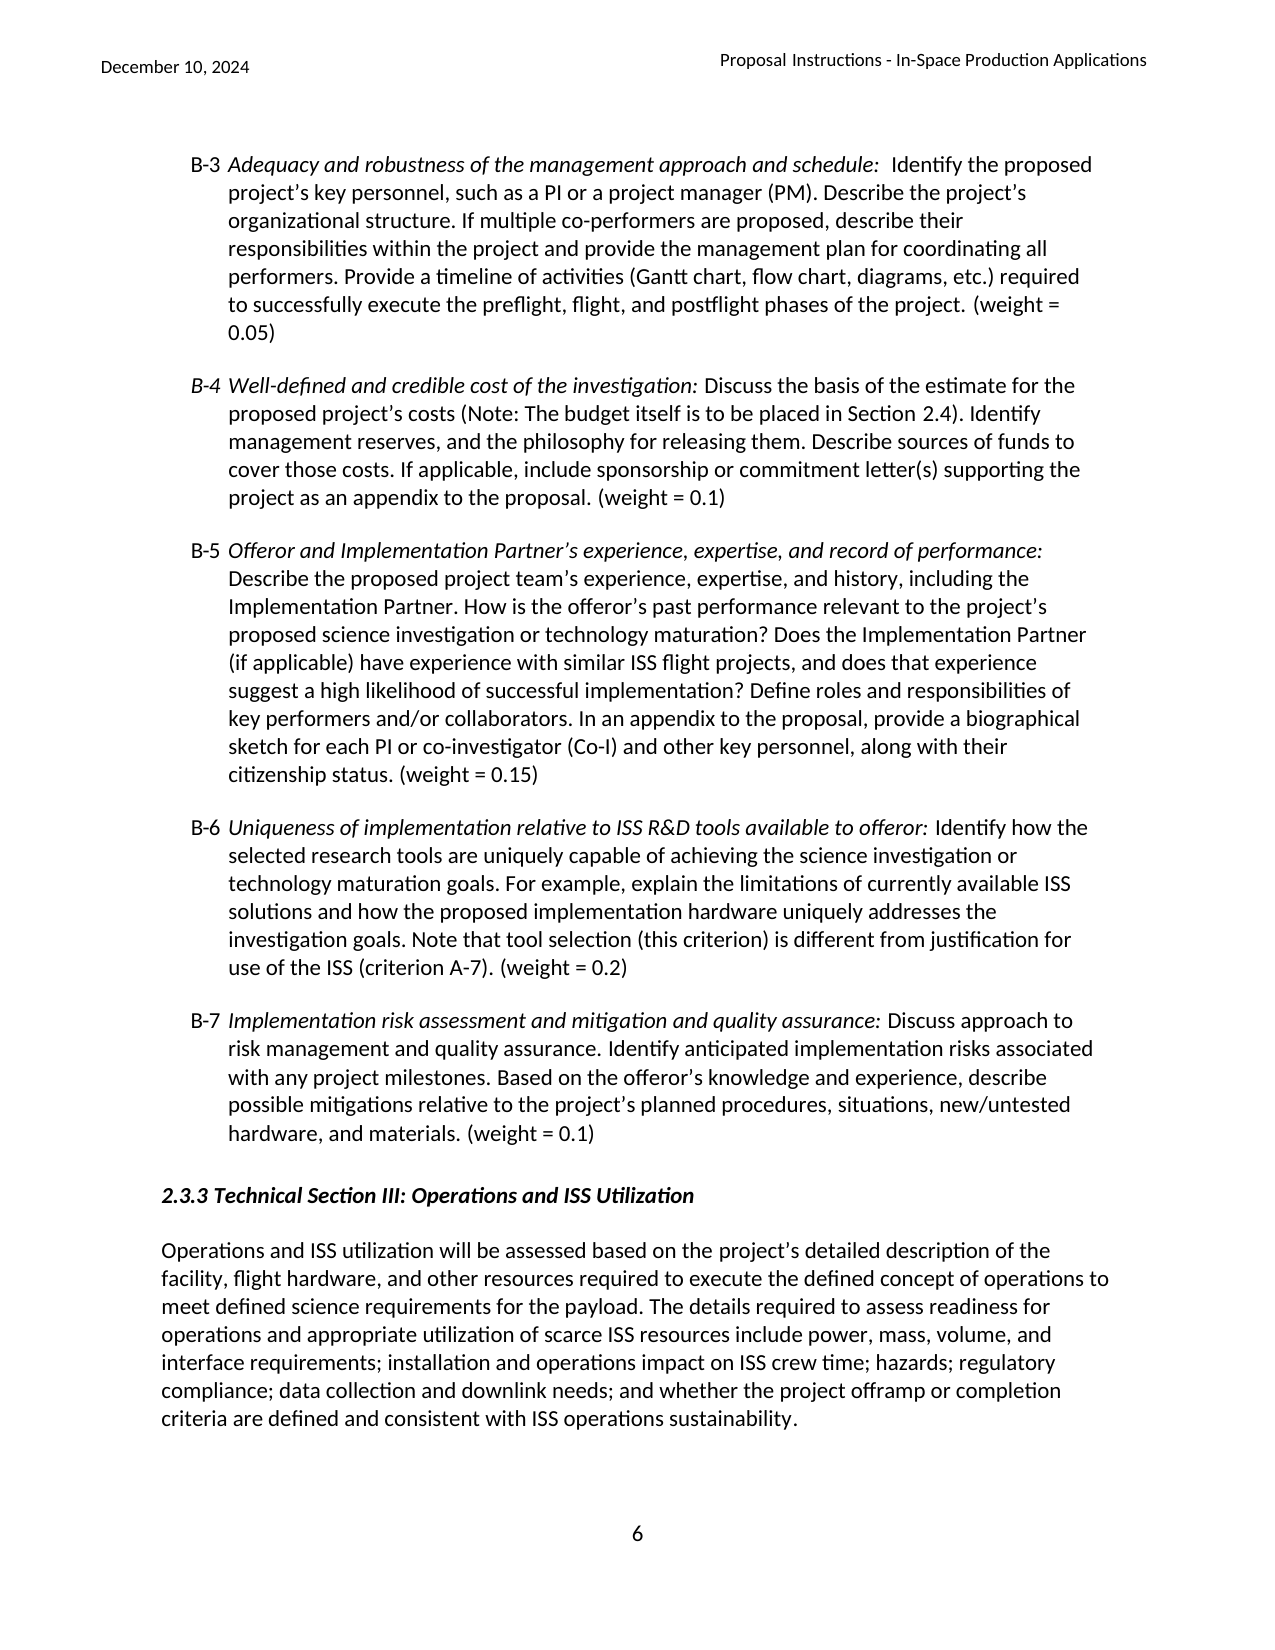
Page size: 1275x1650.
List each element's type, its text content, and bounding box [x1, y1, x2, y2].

list Offeror and Implementation Partner’s experience, expertise, and record of performance: Describe the proposed project team’s experience, expertise, and history, including the Implementation Partner. How is the offeror’s past performance relevant to the project’s proposed science investigation or technology maturation? Does the Implementation Partner (if applicable) have experience with similar ISS flight projects, and does that experience suggest a high likelihood of successful implementation? Define roles and responsibilities of key performers and/or collaborators. In an appendix to the proposal, provide a biographical sketch for each PI or co-investigator (Co-I) and other key personnel, along with their citizenship status. (weight = 0.15) [191, 536, 1099, 788]
list Uniqueness of implementation relative to ISS R&D tools available to offeror: Identify how the selected research tools are uniquely capable of achieving the science investigation or technology maturation goals. For example, explain the limitations of currently available ISS solutions and how the proposed implementation hardware uniquely addresses the investigation goals. Note that tool selection (this criterion) is different from justification for use of the ISS (criterion A-7). (weight = 0.2) [191, 813, 1099, 982]
list Well-defined and credible cost of the investigation: Discuss the basis of the estimate for the proposed project’s costs (Note: The budget itself is to be placed in Section 2.4). Identify management reserves, and the philosophy for releasing them. Describe sources of funds to cover those costs. If applicable, include sponsorship or commitment letter(s) supporting the project as an appendix to the proposal. (weight = 0.1) [191, 371, 1099, 511]
list Implementation risk assessment and mitigation and quality assurance: Discuss approach to risk management and quality assurance. Identify anticipated implementation risks associated with any project milestones. Based on the offeror’s knowledge and experience, describe possible mitigations relative to the project’s planned procedures, situations, new/untested hardware, and materials. (weight = 0.1) [190, 1007, 1099, 1147]
list Adequacy and robustness of the management approach and schedule: Identify the proposed project’s key personnel, such as a PI or a project manager (PM). Describe the project’s organizational structure. If multiple co-performers are proposed, describe their responsibilities within the project and provide the management plan for coordinating all performers. Provide a timeline of activities (Gantt chart, flow chart, diagrams, etc.) required to successfully execute the preflight, flight, and postflight phases of the project. (weight = 0.05) [190, 150, 1099, 346]
text Operations and ISS utilization will be assessed based on the project’s detailed description of the facility, flight hardware, and other resources required to execute the defined concept of operations to meet defined science requirements for the payload. The details required to assess readiness for operations and appropriate utilization of scarce ISS resources include power, mass, volume, and interface requirements; installation and operations impact on ISS crew time; hazards; regulatory compliance; data collection and downlink needs; and whether the project offramp or completion criteria are defined and consistent with ISS operations sustainability. [161, 1236, 1111, 1432]
subtitle Technical Section III: Operations and ISS Utilization [161, 1181, 1125, 1209]
